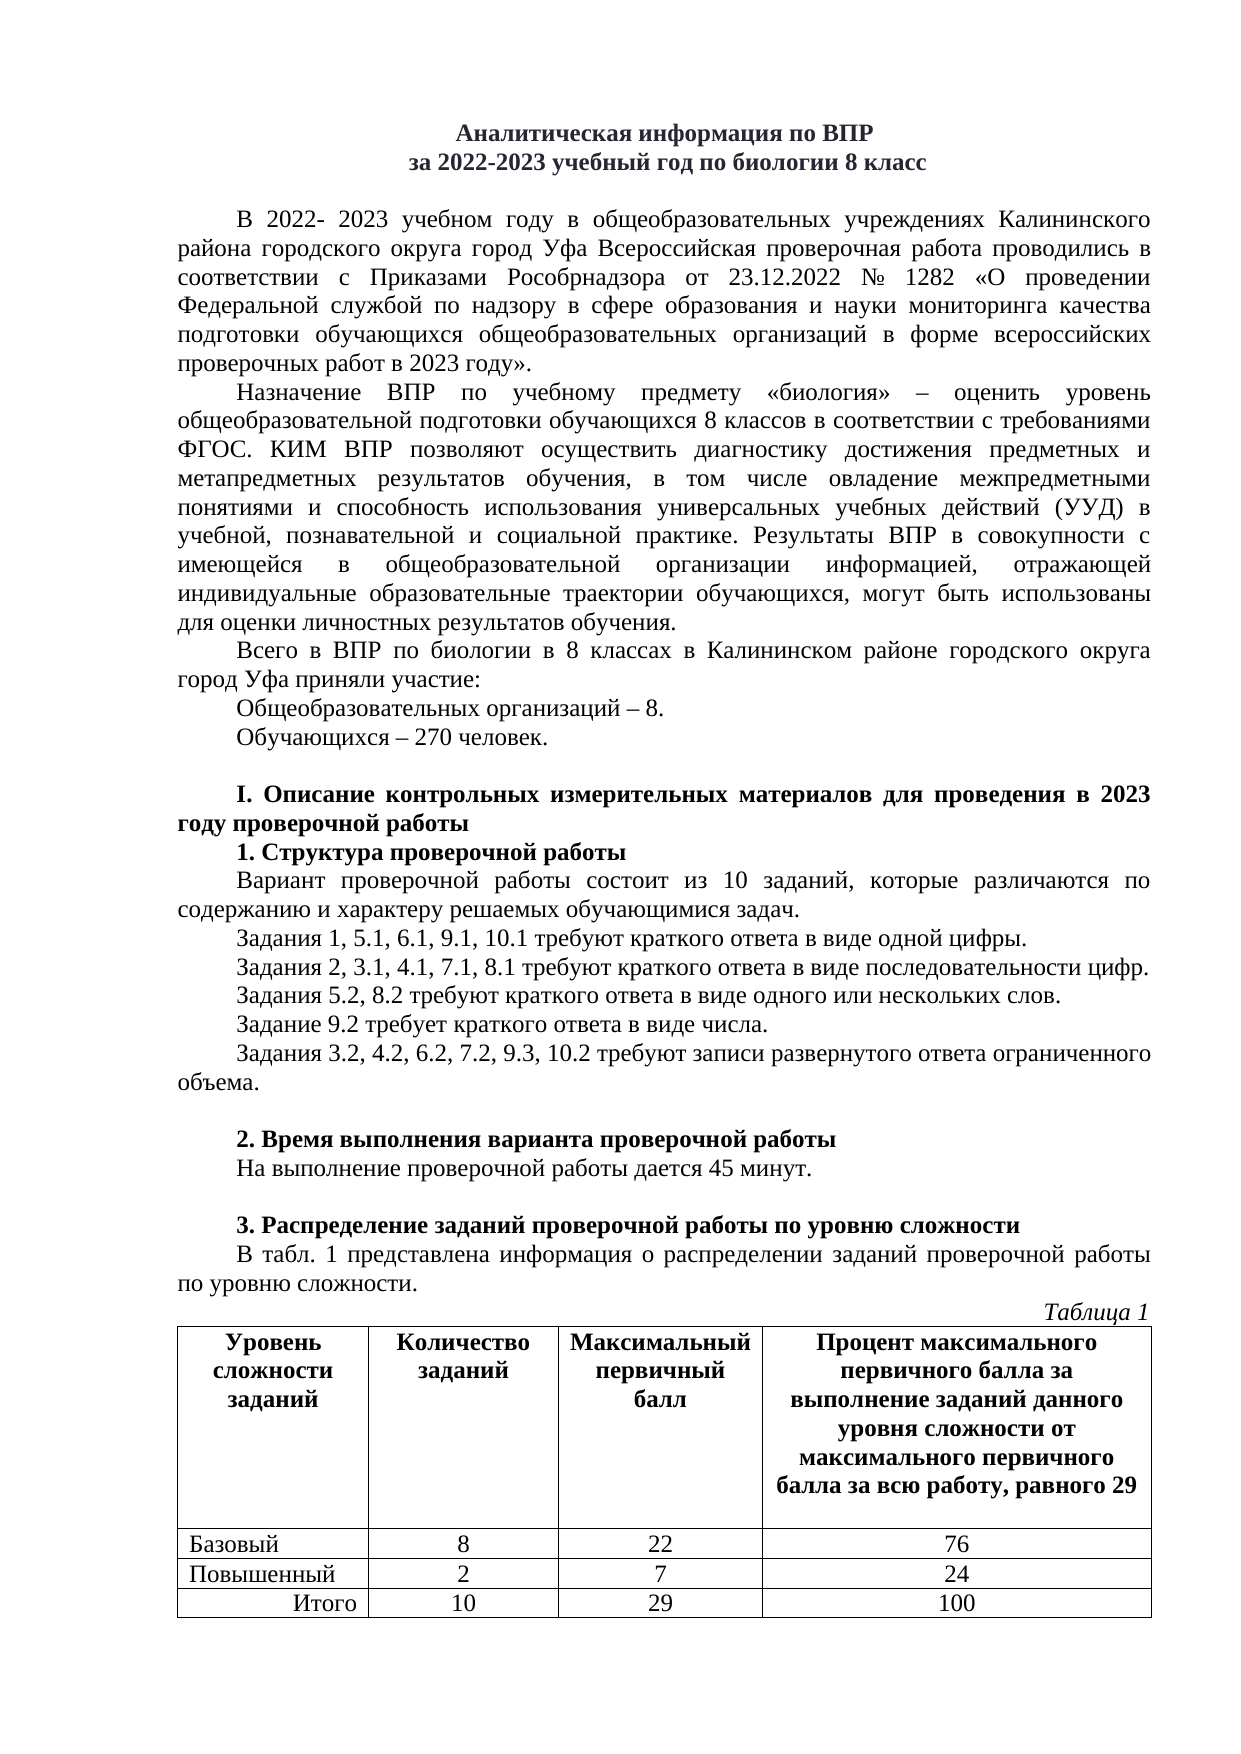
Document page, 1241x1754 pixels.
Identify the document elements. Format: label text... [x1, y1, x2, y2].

table_header Максимальный первичный балл [559, 1327, 762, 1528]
text На выполнение проверочной работы дается 45 минут. [177, 1153, 1152, 1182]
text 3. Распределение заданий проверочной работы по уровню сложности [177, 1211, 1152, 1239]
text В табл. 1 представлена информация о распределении заданий проверочной работы по уровню сложности. [177, 1239, 1152, 1297]
table_cell 76 [763, 1529, 1151, 1558]
text Таблица 1 [177, 1297, 1152, 1326]
text Задание 9.2 требует краткого ответа в виде числа. [177, 1009, 1152, 1038]
text I. Описание контрольных измерительных материалов для проведения в 2023 году проверочной работы [177, 779, 1152, 837]
table_cell Базовый [178, 1529, 368, 1558]
text Общеобразовательных организаций – 8. [177, 693, 1152, 722]
text Задания 5.2, 8.2 требуют краткого ответа в виде одного или нескольких слов. [177, 981, 1152, 1009]
table_cell 10 [369, 1589, 558, 1617]
text Вариант проверочной работы состоит из 10 заданий, которые различаются по содержанию и характеру решаемых обучающимися задач. [177, 866, 1152, 923]
text Задания 2, 3.1, 4.1, 7.1, 8.1 требуют краткого ответа в виде последовательности цифр. [177, 952, 1152, 981]
text Задания 3.2, 4.2, 6.2, 7.2, 9.3, 10.2 требуют записи развернутого ответа ограниченного объема. [177, 1038, 1152, 1096]
table_cell 2 [369, 1559, 558, 1587]
table_header Процент максимального первичного балла за выполнение заданий данного уровня сложности от максимального первичного балла за всю работу, равного 29 [763, 1327, 1151, 1528]
text Обучающихся – 270 человек. [177, 722, 1152, 751]
table_cell 7 [559, 1559, 762, 1587]
text Назначение ВПР по учебному предмету «биология» – оценить уровень общеобразовательной подготовки обучающихся 8 классов в соответствии с требованиями ФГОС. КИМ ВПР позволяют осуществить диагностику достижения предметных и метапредметных результатов обучения, в том числе овладение межпредметными понятиями и способность использования универсальных учебных действий (УУД) в учебной, познавательной и социальной практике. Результаты ВПР в совокупности с имеющейся в общеобразовательной организации информацией, отражающей индивидуальные образовательные траектории обучающихся, могут быть использованы для оценки личностных результатов обучения. [177, 377, 1152, 636]
table_cell Итого [178, 1589, 368, 1617]
text В 2022- 2023 учебном году в общеобразовательных учреждениях Калининского района городского округа город Уфа Всероссийская проверочная работа проводились в соответствии с Приказами Рособрнадзора от 23.12.2022 № 1282 «О проведении Федеральной службой по надзору в сфере образования и науки мониторинга качества подготовки обучающихся общеобразовательных организаций в форме всероссийских проверочных работ в 2023 году». [177, 204, 1152, 377]
table_cell 8 [369, 1529, 558, 1558]
table_cell 22 [559, 1529, 762, 1558]
table_cell Повышенный [178, 1559, 368, 1587]
table_header Количество заданий [369, 1327, 558, 1528]
text Задания 1, 5.1, 6.1, 9.1, 10.1 требуют краткого ответа в виде одной цифры. [177, 923, 1152, 952]
table_cell 29 [559, 1589, 762, 1617]
text 2. Время выполнения варианта проверочной работы [177, 1124, 1152, 1153]
table_cell 100 [763, 1589, 1151, 1617]
text Всего в ВПР по биологии в 8 классах в Калининском районе городского округа город Уфа приняли участие: [177, 636, 1152, 693]
table_header Уровень сложности заданий [178, 1327, 368, 1528]
text 1. Структура проверочной работы [177, 837, 1152, 866]
table_cell 24 [763, 1559, 1151, 1587]
text за 2022-2023 учебный год по биологии 8 класс [177, 147, 1152, 176]
text Аналитическая информация по ВПР [177, 118, 1152, 147]
